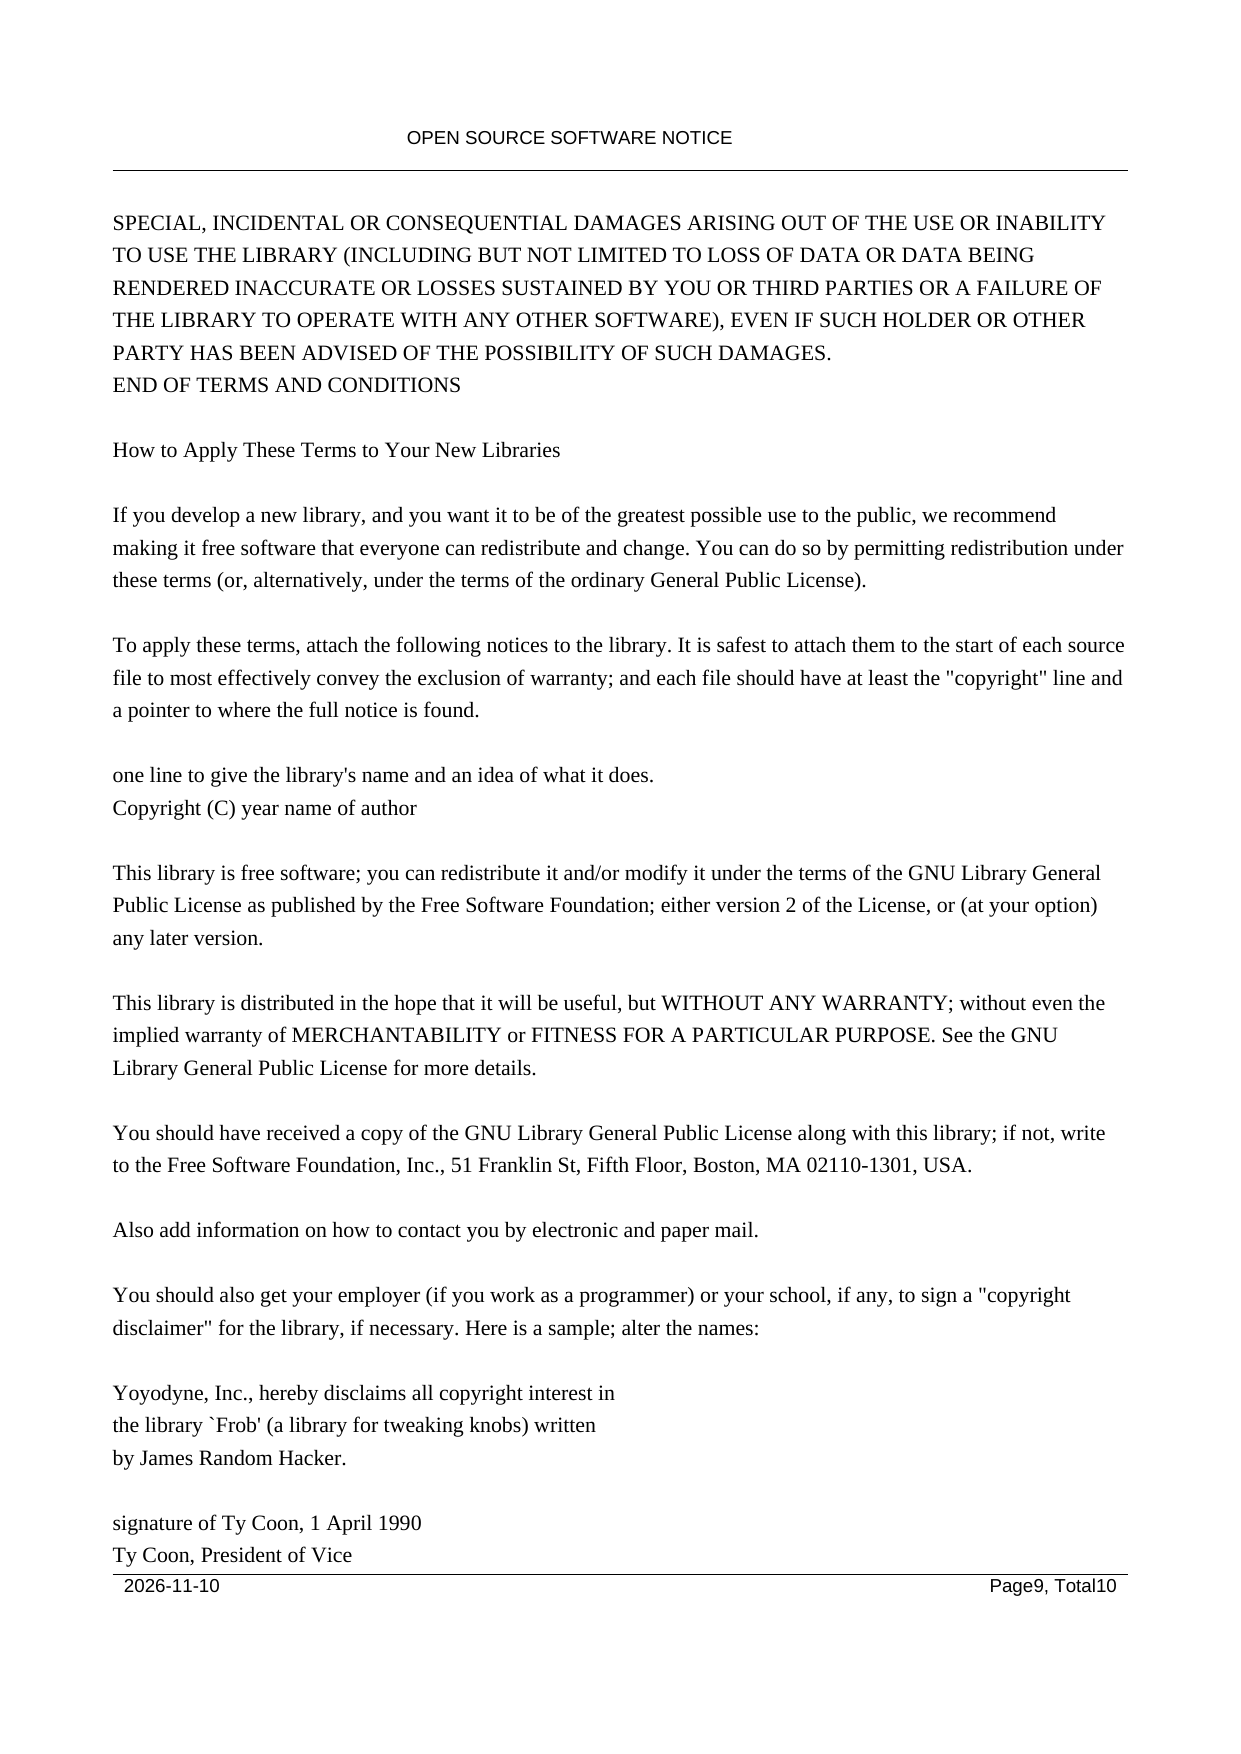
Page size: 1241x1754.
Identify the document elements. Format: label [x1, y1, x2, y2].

text [112, 206, 1128, 1571]
